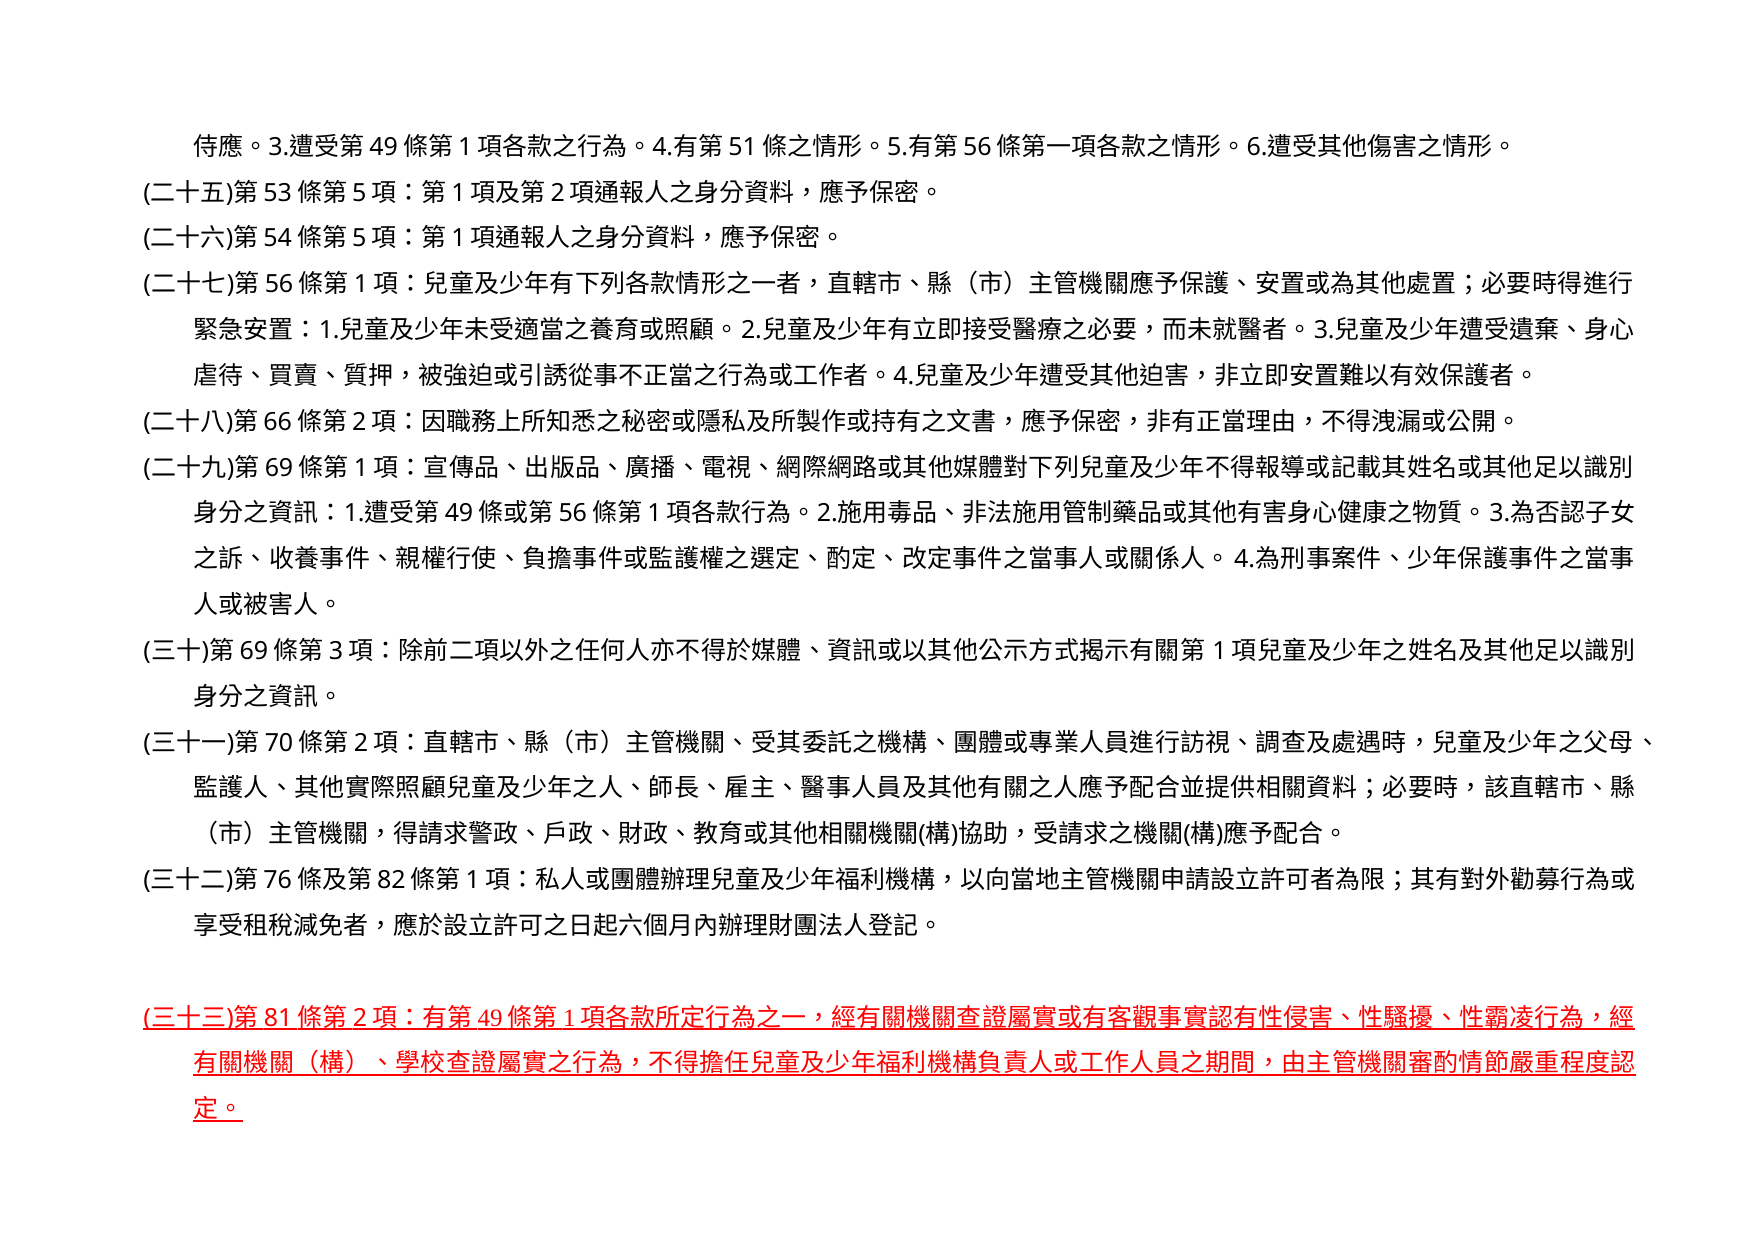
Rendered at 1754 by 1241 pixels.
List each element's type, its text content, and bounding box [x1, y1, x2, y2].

text (二十五)第53條第5項：第1項及第2項通報人之身分資料，應予保密。 [143, 164, 1636, 210]
text (三十一)第70條第2項：直轄市、縣（市）主管機關、受其委託之機構、團體或專業人員進行訪視、調查及處遇時，兒童及少年之父母、監護人、其他實際照顧兒童及少年之人、師長、雇主、醫事人員及其他有關之人應予配合並提供相關資料；必要時，該直轄市、縣（市）主管機關，得請求警政、戶政、財政、教育或其他相關機關(構)協助，受請求之機關(構)應予配合。 [143, 714, 1636, 852]
text (二十八)第66條第2項：因職務上所知悉之秘密或隱私及所製作或持有之文書，應予保密，非有正當理由，不得洩漏或公開。 [143, 393, 1636, 439]
text (三十二)第76條及第82條第1項：私人或團體辦理兒童及少年福利機構，以向當地主管機關申請設立許可者為限；其有對外勸募行為或享受租稅減免者，應於設立許可之日起六個月內辦理財團法人登記。 [143, 852, 1636, 943]
text (二十七)第56條第1項：兒童及少年有下列各款情形之一者，直轄市、縣（市）主管機關應予保護、安置或為其他處置；必要時得進行緊急安置：1.兒童及少年未受適當之養育或照顧。2.兒童及少年有立即接受醫療之必要，而未就醫者。3.兒童及少年遭受遺棄、身心虐待、買賣、質押，被強迫或引誘從事不正當之行為或工作者。4.兒童及少年遭受其他迫害，非立即安置難以有效保護者。 [143, 256, 1636, 393]
text (二十九)第69條第1項：宣傳品、出版品、廣播、電視、網際網路或其他媒體對下列兒童及少年不得報導或記載其姓名或其他足以識別身分之資訊：1.遭受第49條或第56條第1項各款行為。2.施用毒品、非法施用管制藥品或其他有害身心健康之物質。3.為否認子女之訴、收養事件、親權行使、負擔事件或監護權之選定、酌定、改定事件之當事人或關係人。4.為刑事案件、少年保護事件之當事人或被害人。 [143, 439, 1636, 623]
text (三十三)第81條第2項：有第49條第1項各款所定行為之一，經有關機關查證屬實或有客觀事實認有性侵害、性騷擾、性霸凌行為，經有關機關（構）、學校查證屬實之行為，不得擔任兒童及少年福利機構負責人或工作人員之期間，由主管機關審酌情節嚴重程度認定。 [143, 989, 1636, 1127]
text (三十)第69條第3項：除前二項以外之任何人亦不得於媒體、資訊或以其他公示方式揭示有關第1項兒童及少年之姓名及其他足以識別身分之資訊。 [143, 623, 1636, 714]
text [143, 118, 1636, 164]
text (二十六)第54條第5項：第1項通報人之身分資料，應予保密。 [143, 210, 1636, 256]
